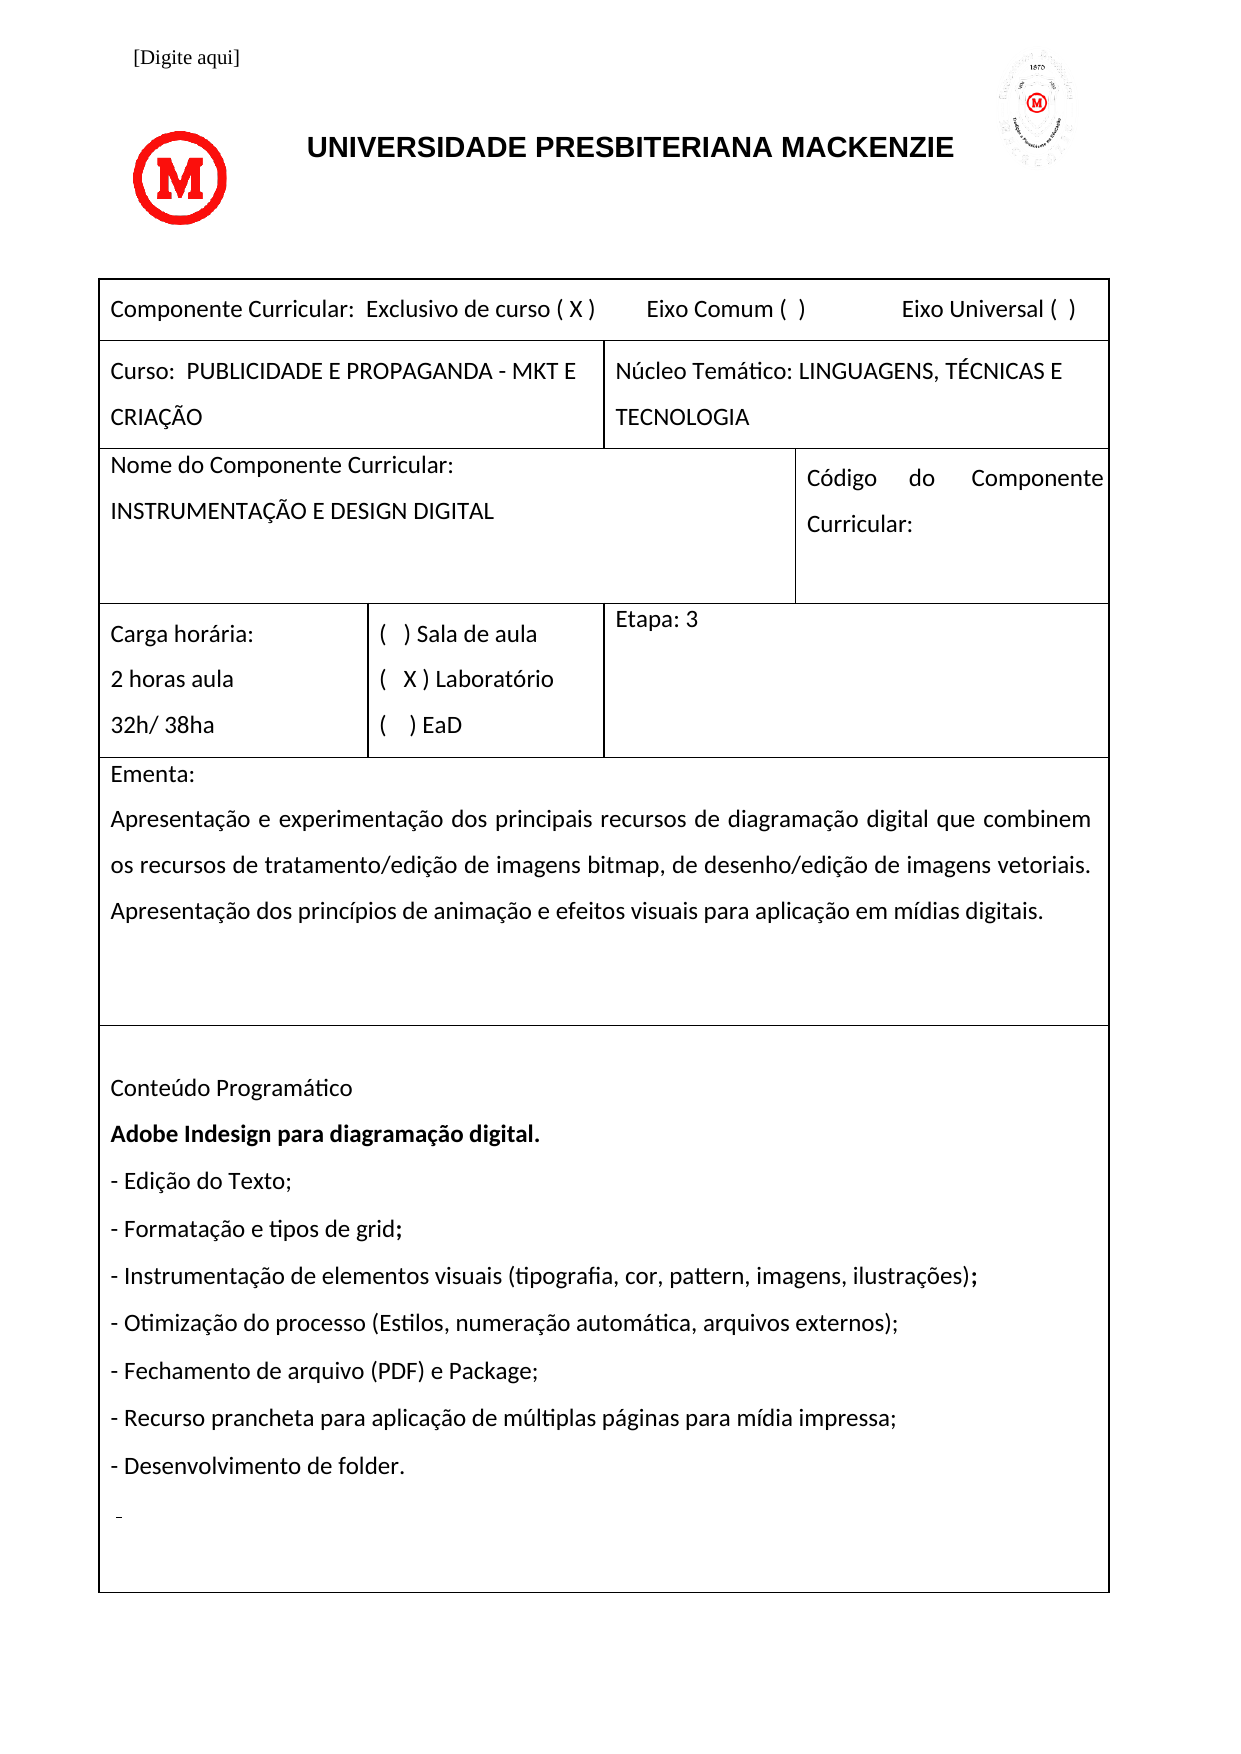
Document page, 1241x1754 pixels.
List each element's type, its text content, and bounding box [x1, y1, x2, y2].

table_cell ( ) Sala de aula ( X ) Laboratório ( ) EaD [369, 604, 603, 757]
table_cell Código do Componente Curricular: [796, 449, 1108, 602]
table_cell Etapa: 3 [605, 604, 1108, 757]
table_header Componente Curricular: Exclusivo de curso ( X ) Eixo Comum ( ) Eixo Universal ( ) [100, 280, 1108, 340]
picture [993, 44, 1080, 172]
table_cell Nome do Componente Curricular: INSTRUMENTAÇÃO E DESIGN DIGITAL [100, 449, 795, 602]
table_cell Curso: PUBLICIDADE E PROPAGANDA - MKT E CRIAÇÃO [100, 341, 603, 448]
picture [132, 130, 227, 225]
table_cell Ementa: Apresentação e experimentação dos principais recursos de diagramação digital que combinem os recursos de tratamento/edição de imagens bitmap, de desenho/edição de imagens vetoriais. Apresentação dos princípios de animação e efeitos visuais para aplicação em mídias digitais. [100, 758, 1108, 1025]
table_cell Carga horária: 2 horas aula 32h/ 38ha [100, 604, 367, 757]
table_cell Conteúdo Programático Adobe Indesign para diagramação digital. Edição do Texto; Formatação e tipos de grid; Instrumentação de elementos visuais (tipografia, cor, pattern, imagens, ilustrações); Otimização do processo (Estilos, numeração automática, arquivos externos); Fechamento de arquivo (PDF) e Package; Recurso prancheta para aplicação de múltiplas páginas para mídia impressa; Desenvolvimento de folder. [100, 1026, 1108, 1592]
table_cell Núcleo Temático: LINGUAGENS, TÉCNICAS E TECNOLOGIA [605, 341, 1108, 448]
